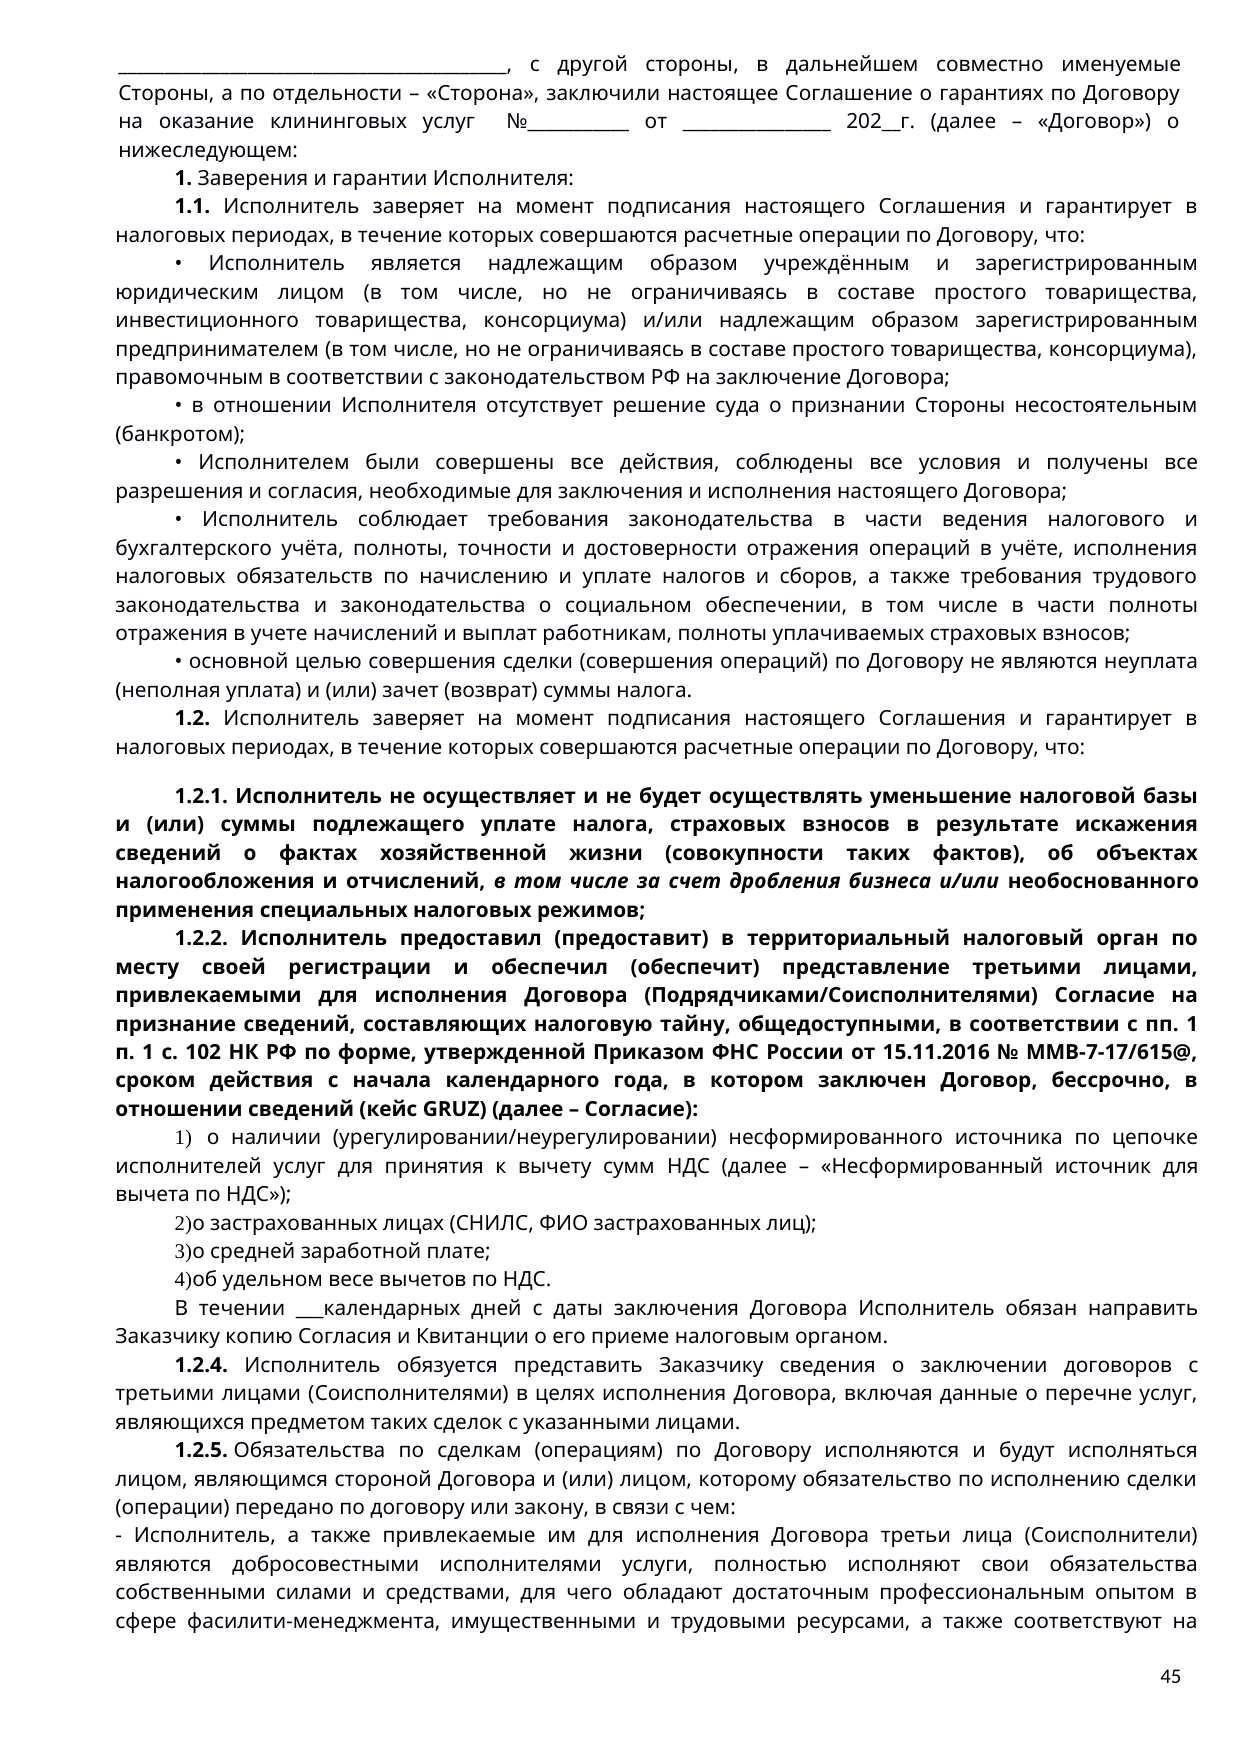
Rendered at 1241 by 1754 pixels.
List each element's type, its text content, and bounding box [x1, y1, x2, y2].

subtitle 1.2.2. Исполнитель предоставил (предоставит) в территориальный налоговый орган по месту своей регистрации и обеспечил (обеспечит) представление третьими лицами, привлекаемыми для исполнения Договора (Подрядчиками/Соисполнителями) Согласие на признание сведений, составляющих налоговую тайну, общедоступными, в соответствии с пп. 1 п. 1 с. 102 НК РФ по форме, утвержденной Приказом ФНС России от 15.11.2016 № ММВ-7-17/615@, сроком действия с начала календарного года, в котором заключен Договор, бессрочно, в отношении сведений (кейс GRUZ) (далее – Согласие): [115, 923, 1199, 1122]
text • Исполнителем были совершены все действия, соблюдены все условия и получены все разрешения и согласия, необходимые для заключения и исполнения настоящего Договора; [115, 447, 1199, 504]
text 1.2. Исполнитель заверяет на момент подписания настоящего Соглашения и гарантирует в налоговых периодах, в течение которых совершаются расчетные операции по Договору, что: [115, 703, 1199, 760]
subtitle 1.2.1. Исполнитель не осуществляет и не будет осуществлять уменьшение налоговой базы и (или) суммы подлежащего уплате налога, страховых взносов в результате искажения сведений о фактах хозяйственной жизни (совокупности таких фактов), об объектах налогообложения и отчислений, в том числе за счет дробления бизнеса и/или необоснованного применения специальных налоговых режимов; [115, 781, 1199, 923]
text • основной целью совершения сделки (совершения операций) по Договору не являются неуплата (неполная уплата) и (или) зачет (возврат) суммы налога. [115, 647, 1199, 703]
list об удельном весе вычетов по НДС. [115, 1264, 1199, 1293]
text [118, 49, 1181, 163]
text 1.1. Исполнитель заверяет на момент подписания настоящего Соглашения и гарантирует в налоговых периодах, в течение которых совершаются расчетные операции по Договору, что: [115, 192, 1199, 248]
text • Исполнитель соблюдает требования законодательства в части ведения налогового и бухгалтерского учёта, полноты, точности и достоверности отражения операций в учёте, исполнения налоговых обязательств по начислению и уплате налогов и сборов, а также требования трудового законодательства и законодательства о социальном обеспечении, в том числе в части полноты отражения в учете начислений и выплат работникам, полноты уплачиваемых страховых взносов; [115, 504, 1199, 647]
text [115, 1521, 1199, 1634]
text 1. Заверения и гарантии Исполнителя: [115, 163, 1199, 192]
text 1.2.5. Обязательства по сделкам (операциям) по Договору исполняются и будут исполняться лицом, являющимся стороной Договора и (или) лицом, которому обязательство по исполнению сделки (операции) передано по договору или закону, в связи с чем: [115, 1435, 1199, 1521]
list о застрахованных лицах (СНИЛС, ФИО застрахованных лиц); [115, 1208, 1199, 1236]
text 1.2.4. Исполнитель обязуется представить Заказчику сведения о заключении договоров с третьими лицами (Соисполнителями) в целях исполнения Договора, включая данные о перечне услуг, являющихся предметом таких сделок с указанными лицами. [115, 1350, 1199, 1435]
list о наличии (урегулировании/неурегулировании) несформированного источника по цепочке исполнителей услуг для принятия к вычету сумм НДС (далее – «Несформированный источник для вычета по НДС»); [115, 1122, 1199, 1208]
text • в отношении Исполнителя отсутствует решение суда о признании Стороны несостоятельным (банкротом); [115, 391, 1199, 447]
text • Исполнитель является надлежащим образом учреждённым и зарегистрированным юридическим лицом (в том числе, но не ограничиваясь в составе простого товарищества, инвестиционного товарищества, консорциума) и/или надлежащим образом зарегистрированным предпринимателем (в том числе, но не ограничиваясь в составе простого товарищества, консорциума), правомочным в соответствии с законодательством РФ на заключение Договора; [115, 248, 1199, 391]
list о средней заработной плате; [115, 1236, 1199, 1264]
text В течении ___календарных дней с даты заключения Договора Исполнитель обязан направить Заказчику копию Согласия и Квитанции о его приеме налоговым органом. [115, 1293, 1199, 1350]
